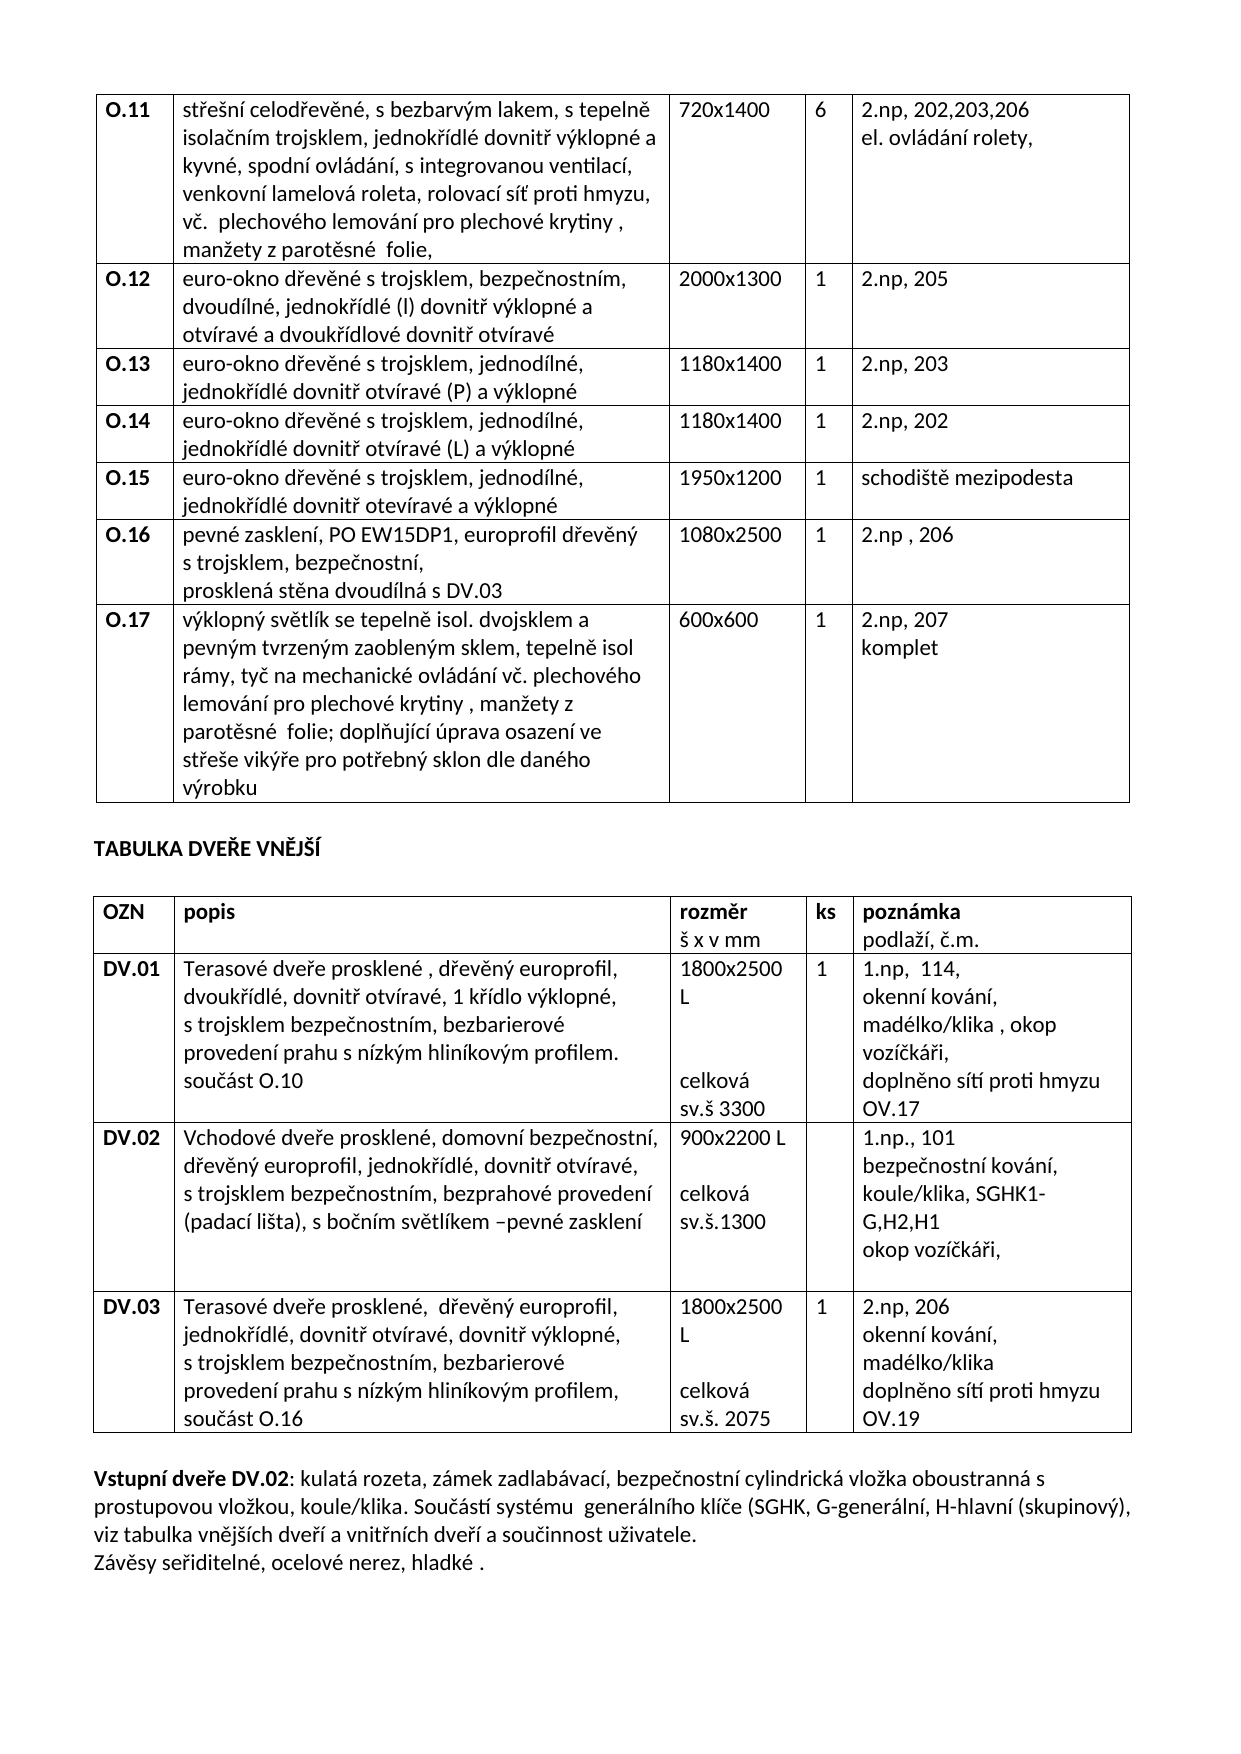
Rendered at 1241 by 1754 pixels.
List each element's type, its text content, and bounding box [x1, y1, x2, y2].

text Závěsy seřiditelné, ocelové nerez, hladké . [94, 1548, 1133, 1576]
table_header rozměr š x v mm [671, 897, 806, 953]
table_cell střešní celodřevěné, s bezbarvým lakem, s tepelně isolačním trojsklem, jednokřídlé dovnitř výklopné a kyvné, spodní ovládání, s integrovanou ventilací, venkovní lamelová roleta, rolovací síť proti hmyzu, vč. plechového lemování pro plechové krytiny , manžety z parotěsné folie, [174, 95, 669, 263]
table_cell O.16 [97, 520, 173, 604]
table_cell euro-okno dřevěné s trojsklem, jednodílné, jednokřídlé dovnitř otvíravé (L) a výklopné [174, 406, 669, 462]
table_cell 1 [807, 1292, 853, 1432]
table_cell 2.np , 206 [853, 520, 1129, 604]
table_header poznámka podlaží, č.m. [854, 897, 1131, 953]
table_header popis [175, 897, 670, 953]
table_cell O.13 [97, 349, 173, 405]
table_cell 2.np, 203 [853, 349, 1129, 405]
table_cell O.11 [97, 95, 173, 263]
table_cell 1 [806, 520, 852, 604]
table_cell 1080x2500 [670, 520, 805, 604]
table_cell [807, 1123, 853, 1291]
table_cell DV.02 [94, 1123, 174, 1291]
table_cell 900x2200 L celková sv.š.1300 [671, 1123, 806, 1291]
table_cell O.12 [97, 264, 173, 348]
table_cell 2.np, 207 komplet [853, 605, 1129, 802]
text TABULKA DVEŘE VNĚJŠÍ [94, 834, 1133, 862]
table_cell euro-okno dřevěné s trojsklem, bezpečnostním, dvoudílné, jednokřídlé (l) dovnitř výklopné a otvíravé a dvoukřídlové dovnitř otvíravé [174, 264, 669, 348]
table_cell 2.np, 206 okenní kování, madélko/klika doplněno sítí proti hmyzu OV.19 [854, 1292, 1131, 1432]
table_cell DV.01 [94, 954, 174, 1122]
table_cell 1 [806, 406, 852, 462]
table_cell Terasové dveře prosklené, dřevěný europrofil, jednokřídlé, dovnitř otvíravé, dovnitř výklopné, s trojsklem bezpečnostním, bezbarierové provedení prahu s nízkým hliníkovým profilem, součást O.16 [175, 1292, 670, 1432]
table_header ks [807, 897, 853, 953]
table_cell 600x600 [670, 605, 805, 802]
table_cell 1.np., 101 bezpečnostní kování, koule/klika, SGHK1-G,H2,H1 okop vozíčkáři, [854, 1123, 1131, 1291]
table_cell 1950x1200 [670, 463, 805, 519]
table_cell 1 [806, 264, 852, 348]
table_cell O.17 [97, 605, 173, 802]
table_cell 1 [806, 605, 852, 802]
table_header OZN [94, 897, 174, 953]
table_cell euro-okno dřevěné s trojsklem, jednodílné, jednokřídlé dovnitř otevíravé a výklopné [174, 463, 669, 519]
table_cell Vchodové dveře prosklené, domovní bezpečnostní, dřevěný europrofil, jednokřídlé, dovnitř otvíravé, s trojsklem bezpečnostním, bezprahové provedení (padací lišta), s bočním světlíkem –pevné zasklení [175, 1123, 670, 1291]
table_cell 1180x1400 [670, 349, 805, 405]
table_cell 1 [806, 463, 852, 519]
table_cell 720x1400 [670, 95, 805, 263]
table_cell Terasové dveře prosklené , dřevěný europrofil, dvoukřídlé, dovnitř otvíravé, 1 křídlo výklopné, s trojsklem bezpečnostním, bezbarierové provedení prahu s nízkým hliníkovým profilem. součást O.10 [175, 954, 670, 1122]
table_cell 1 [807, 954, 853, 1122]
table_cell pevné zasklení, PO EW15DP1, europrofil dřevěný s trojsklem, bezpečnostní, prosklená stěna dvoudílná s DV.03 [174, 520, 669, 604]
table_cell 2.np, 202,203,206 el. ovládání rolety, [853, 95, 1129, 263]
table_cell euro-okno dřevěné s trojsklem, jednodílné, jednokřídlé dovnitř otvíravé (P) a výklopné [174, 349, 669, 405]
table_cell 1.np, 114, okenní kování, madélko/klika , okop vozíčkáři, doplněno sítí proti hmyzu OV.17 [854, 954, 1131, 1122]
table_cell 1180x1400 [670, 406, 805, 462]
table_cell 6 [806, 95, 852, 263]
table_cell schodiště mezipodesta [853, 463, 1129, 519]
table_cell 2000x1300 [670, 264, 805, 348]
table_cell DV.03 [94, 1292, 174, 1432]
table_cell 1800x2500 L celková sv.š 3300 [671, 954, 806, 1122]
table_cell 2.np, 202 [853, 406, 1129, 462]
table_cell O.15 [97, 463, 173, 519]
table_cell výklopný světlík se tepelně isol. dvojsklem a pevným tvrzeným zaobleným sklem, tepelně isol rámy, tyč na mechanické ovládání vč. plechového lemování pro plechové krytiny , manžety z parotěsné folie; doplňující úprava osazení ve střeše vikýře pro potřebný sklon dle daného výrobku [174, 605, 669, 802]
table_cell 1 [806, 349, 852, 405]
text Vstupní dveře DV.02: kulatá rozeta, zámek zadlabávací, bezpečnostní cylindrická vložka oboustranná s prostupovou vložkou, koule/klika. Součástí systému generálního klíče (SGHK, G-generální, H-hlavní (skupinový), viz tabulka vnějších dveří a vnitřních dveří a součinnost uživatele. [94, 1464, 1133, 1548]
table_cell 1800x2500 L celková sv.š. 2075 [671, 1292, 806, 1432]
table_cell 2.np, 205 [853, 264, 1129, 348]
table_cell O.14 [97, 406, 173, 462]
